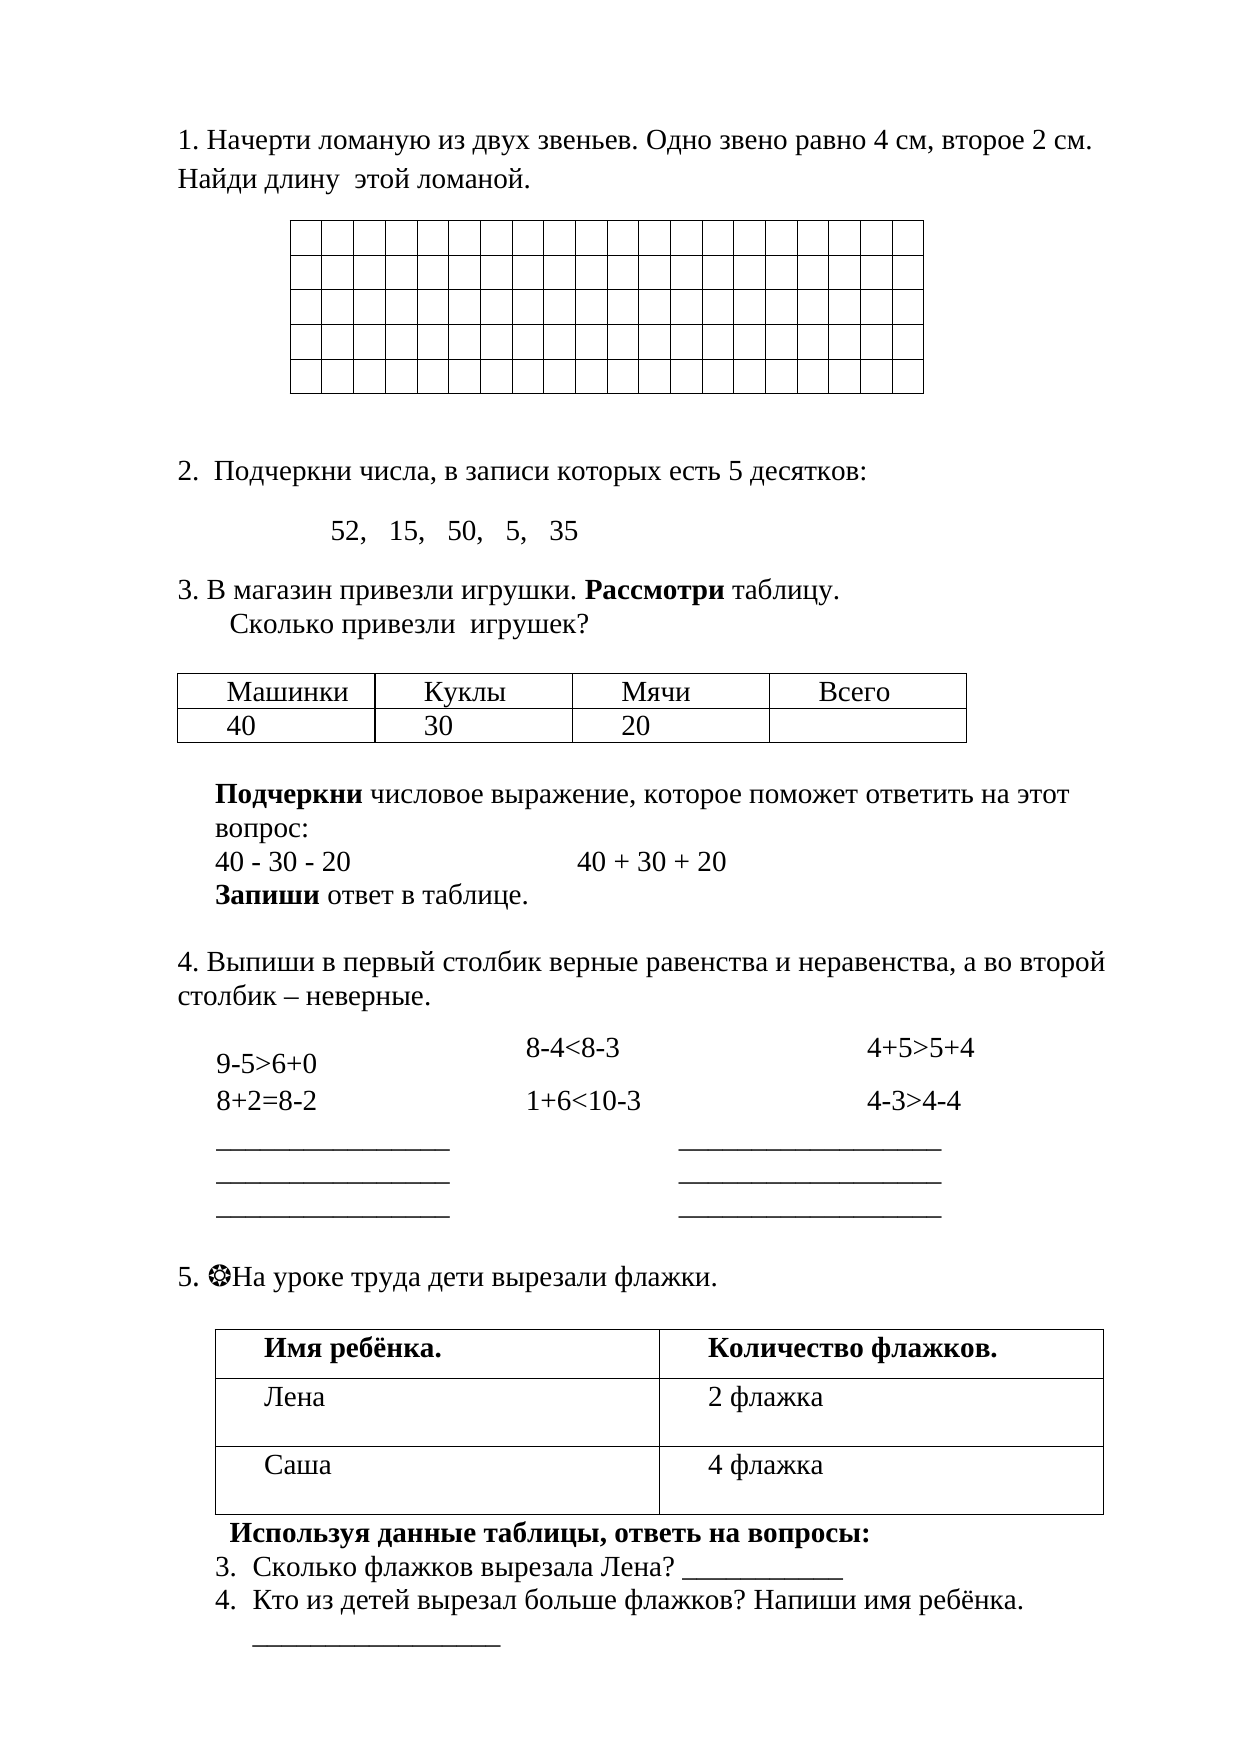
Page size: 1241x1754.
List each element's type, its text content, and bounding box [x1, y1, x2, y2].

table_cell [671, 360, 702, 393]
text 4. Выпиши в первый столбик верные равенства и неравенства, а во второй столбик – неверные. [177, 944, 1152, 1011]
text 1. Начерти ломаную из двух звеньев. Одно звено равно 4 см, второе 2 см. Найди длину этой ломаной. [177, 122, 1152, 194]
text 3. В магазин привезли игрушки. Рассмотри таблицу. [177, 572, 1152, 606]
table_header [418, 221, 448, 255]
table_header Имя ребёнка. [216, 1330, 659, 1378]
text 52, 15, 50, 5, 35 [177, 513, 1152, 546]
table_cell [322, 290, 353, 324]
table_cell [322, 256, 353, 289]
table_cell [322, 360, 353, 393]
table_header [829, 221, 860, 255]
table_cell 1+6<10-3 [486, 1082, 828, 1118]
table_cell [766, 360, 797, 393]
table_header [544, 221, 575, 255]
table_cell [544, 256, 575, 289]
table_cell [861, 360, 892, 393]
table_cell [449, 256, 480, 289]
table_header [576, 221, 607, 255]
table_cell [671, 290, 702, 324]
table_cell [671, 256, 702, 289]
table_cell [798, 290, 828, 324]
table_header ________________ ________________ ________________ [177, 1118, 640, 1222]
table_cell [703, 325, 733, 358]
table_cell [861, 290, 892, 324]
table_header [734, 221, 765, 255]
table_cell [703, 290, 733, 324]
table_header [766, 221, 797, 255]
table_cell [734, 290, 765, 324]
text Сколько привезли игрушек? [215, 606, 1152, 639]
table_header [671, 221, 702, 255]
text 2. Подчеркни числа, в записи которых есть 5 десятков: [177, 453, 1152, 487]
table_cell [513, 360, 543, 393]
table_cell [770, 709, 966, 742]
table_cell [893, 290, 923, 324]
table_cell [513, 325, 543, 358]
table_cell [291, 325, 321, 358]
table_cell [576, 325, 607, 358]
table_header 4+5>5+4 [828, 1011, 1152, 1082]
table_cell [354, 325, 385, 358]
table_cell [354, 256, 385, 289]
table_cell [639, 256, 670, 289]
table_cell [734, 360, 765, 393]
text Запиши ответ в таблице. [215, 877, 1152, 911]
table_cell [639, 360, 670, 393]
table_cell [354, 290, 385, 324]
table_cell [608, 360, 638, 393]
table_cell [449, 290, 480, 324]
table_header [639, 221, 670, 255]
text 40 - 30 - 20 40 + 30 + 20 [215, 844, 1152, 877]
table_cell [386, 256, 417, 289]
table_header [291, 221, 321, 255]
table_cell [639, 325, 670, 358]
table_header [354, 221, 385, 255]
table_cell [386, 360, 417, 393]
table_cell [418, 325, 448, 358]
table_cell [418, 360, 448, 393]
table_cell [481, 256, 512, 289]
list Сколько флажков вырезала Лена? ___________ [215, 1549, 1152, 1582]
table_header 8-4<8-3 [486, 1011, 828, 1082]
table_cell [322, 325, 353, 358]
table_header [861, 221, 892, 255]
table_cell [449, 360, 480, 393]
table_cell 20 [573, 709, 769, 742]
table_cell [544, 290, 575, 324]
table_cell [893, 256, 923, 289]
table_cell [481, 325, 512, 358]
table_cell 40 [178, 709, 374, 742]
table_cell [608, 325, 638, 358]
text Подчеркни числовое выражение, которое поможет ответить на этот вопрос: [215, 777, 1152, 844]
table_cell [576, 256, 607, 289]
table_header [322, 221, 353, 255]
table_cell [449, 325, 480, 358]
table_cell [829, 360, 860, 393]
table_cell [481, 290, 512, 324]
table_cell [386, 325, 417, 358]
table_header [798, 221, 828, 255]
table_cell [291, 290, 321, 324]
table_cell [544, 360, 575, 393]
table_header Мячи [573, 674, 769, 707]
table_cell [703, 360, 733, 393]
list Кто из детей вырезал больше флажков? Напиши имя ребёнка. _________________ [215, 1582, 1152, 1649]
table_cell [861, 256, 892, 289]
table_cell [576, 360, 607, 393]
table_cell [798, 256, 828, 289]
table_cell [829, 290, 860, 324]
table_cell 8+2=8-2 [177, 1082, 486, 1118]
text Используя данные таблицы, ответь на вопросы: [215, 1515, 1152, 1549]
table_cell [734, 325, 765, 358]
table_header [893, 221, 923, 255]
table_cell 2 флажка [660, 1379, 1103, 1446]
table_cell [291, 256, 321, 289]
table_header Количество флажков. [660, 1330, 1103, 1378]
table_cell [798, 360, 828, 393]
table_cell [671, 325, 702, 358]
table_cell [418, 256, 448, 289]
table_cell [766, 290, 797, 324]
table_header [703, 221, 733, 255]
table_cell [544, 325, 575, 358]
table_cell [766, 256, 797, 289]
table_cell 4-3>4-4 [828, 1082, 1152, 1118]
table_header Куклы [376, 674, 572, 707]
table_cell 30 [376, 709, 572, 742]
table_cell [703, 256, 733, 289]
table_cell [829, 256, 860, 289]
table_cell [418, 290, 448, 324]
table_cell [576, 290, 607, 324]
table_cell [513, 290, 543, 324]
table_cell [354, 360, 385, 393]
table_cell [861, 325, 892, 358]
table_cell [893, 360, 923, 393]
table_cell [734, 256, 765, 289]
text 5. ❂На уроке труда дети вырезали флажки. [177, 1256, 1152, 1295]
table_header [608, 221, 638, 255]
table_header Всего [770, 674, 966, 707]
table_cell [481, 360, 512, 393]
table_header __________________ __________________ __________________ [640, 1118, 1152, 1222]
table_cell [291, 360, 321, 393]
table_cell [608, 290, 638, 324]
table_cell 4 флажка [660, 1447, 1103, 1514]
table_cell Саша [216, 1447, 659, 1514]
table_cell [766, 325, 797, 358]
table_cell [386, 290, 417, 324]
table_cell [513, 256, 543, 289]
table_cell [798, 325, 828, 358]
table_header Машинки [178, 674, 374, 707]
table_cell [639, 290, 670, 324]
table_cell [829, 325, 860, 358]
table_cell [608, 256, 638, 289]
table_header 9-5>6+0 [177, 1011, 486, 1082]
table_header [513, 221, 543, 255]
table_header [449, 221, 480, 255]
table_cell [893, 325, 923, 358]
table_header [386, 221, 417, 255]
table_cell Лена [216, 1379, 659, 1446]
table_header [481, 221, 512, 255]
